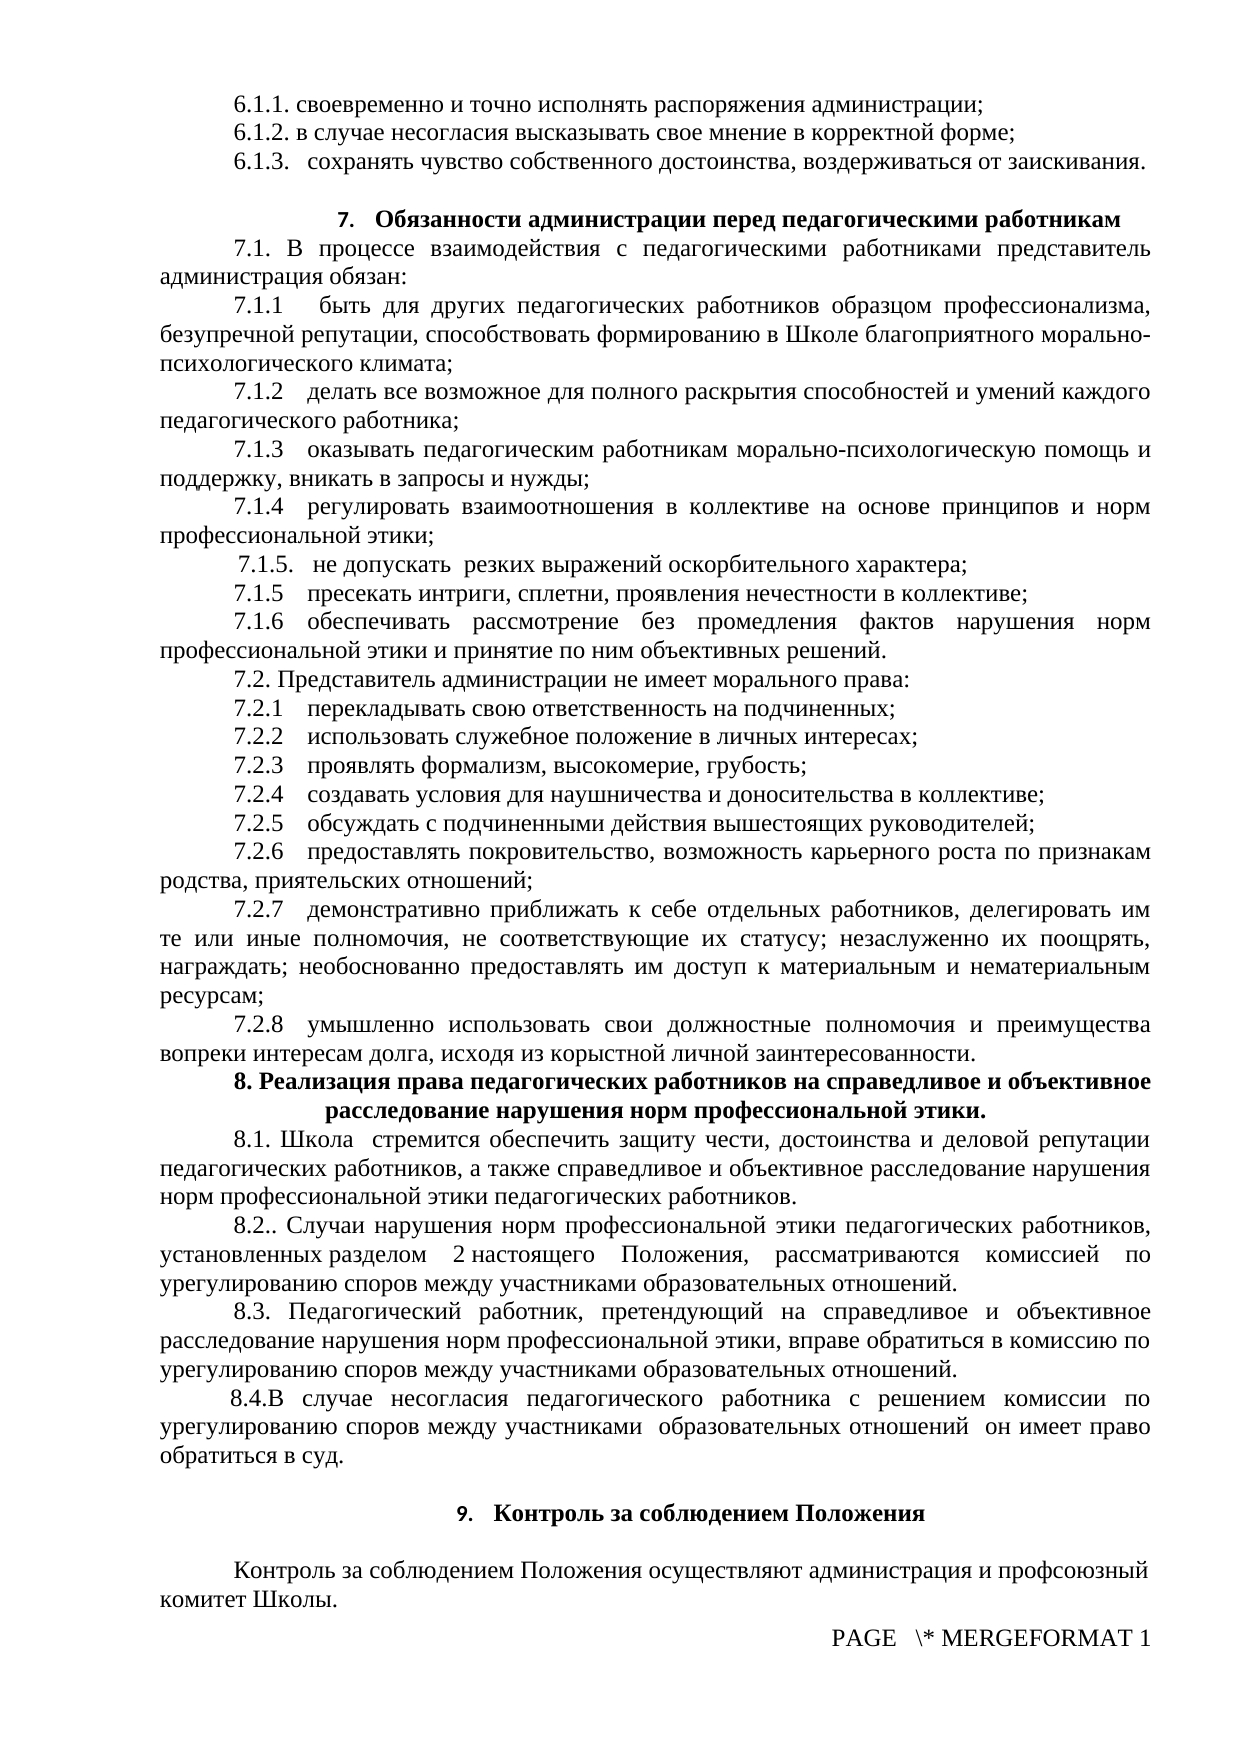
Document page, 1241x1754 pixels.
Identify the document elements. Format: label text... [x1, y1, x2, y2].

list не допускать резких выражений оскорбительного характера; [238, 549, 1152, 578]
list быть для других педагогических работников образцом профессионализма, безупречной репутации, способствовать формированию в Школе благоприятного морально-психологического климата; [159, 290, 1152, 376]
list 6.1.3. сохранять чувство собственного достоинства, воздерживаться от заискивания. [159, 146, 1152, 175]
list делать все возможное для полного раскрытия способностей и умений каждого педагогического работника; [159, 376, 1152, 434]
list предоставлять покровительство, возможность карьерного роста по признакам родства, приятельских отношений; [159, 836, 1152, 894]
list 6.1.2. в случае несогласия высказывать свое мнение в корректной форме; [159, 117, 1152, 146]
list оказывать педагогическим работникам морально-психологическую помощь и поддержку, вникать в запросы и нужды; [159, 434, 1152, 491]
list обсуждать с подчиненными действия вышестоящих руководителей; [159, 808, 1152, 836]
list регулировать взаимоотношения в коллективе на основе принципов и норм профессиональной этики; [159, 491, 1152, 549]
list демонстративно приближать к себе отдельных работников, делегировать им те или иные полномочия, не соответствующие их статусу; незаслуженно их поощрять, награждать; необоснованно предоставлять им доступ к материальным и нематериальным ресурсам; [159, 894, 1152, 1009]
text 8. Реализация права педагогических работников на справедливое и объективное расследование нарушения норм профессиональной этики. [159, 1066, 1152, 1124]
list умышленно использовать свои должностные полномочия и преимущества вопреки интересам долга, исходя из корыстной личной заинтересованности. [159, 1009, 1152, 1066]
list Обязанности администрации перед педагогическими работникам [307, 204, 1152, 233]
list создавать условия для наушничества и доносительства в коллективе; [159, 779, 1152, 808]
list перекладывать свою ответственность на подчиненных; [159, 693, 1152, 721]
list пресекать интриги, сплетни, проявления нечестности в коллективе; [159, 578, 1152, 606]
list проявлять формализм, высокомерие, грубость; [159, 750, 1152, 779]
list использовать служебное положение в личных интересах; [159, 721, 1152, 750]
list Контроль за соблюдением Положения [230, 1498, 1152, 1527]
list 7.1. В процессе взаимодействия с педагогическими работниками представитель администрация обязан: [159, 233, 1152, 290]
text 8.3. Педагогический работник, претендующий на справедливое и объективное расследование нарушения норм профессиональной этики, вправе обратиться в комиссию по урегулированию споров между участниками образовательных отношений. [159, 1296, 1152, 1383]
text 7.2. Представитель администрации не имеет морального права: [159, 664, 1152, 693]
text 8.2.. Случаи нарушения норм профессиональной этики педагогических работников, установленных разделом 2 настоящего Положения, рассматриваются комиссией по урегулированию споров между участниками образовательных отношений. [159, 1210, 1152, 1296]
text Контроль за соблюдением Положения осуществляют администрация и профсоюзный комитет Школы. [159, 1556, 1152, 1613]
list обеспечивать рассмотрение без промедления фактов нарушения норм профессиональной этики и принятие по ним объективных решений. [159, 606, 1152, 664]
text 8.1. Школа стремится обеспечить защиту чести, достоинства и деловой репутации педагогических работников, а также справедливое и объективное расследование нарушения норм профессиональной этики педагогических работников. [159, 1124, 1152, 1210]
list 6.1.1. своевременно и точно исполнять распоряжения администрации; [159, 89, 1152, 117]
text 8.4.В случае несогласия педагогического работника с решением комиссии по урегулированию споров между участниками образовательных отношений он имеет право обратиться в суд. [159, 1383, 1152, 1469]
